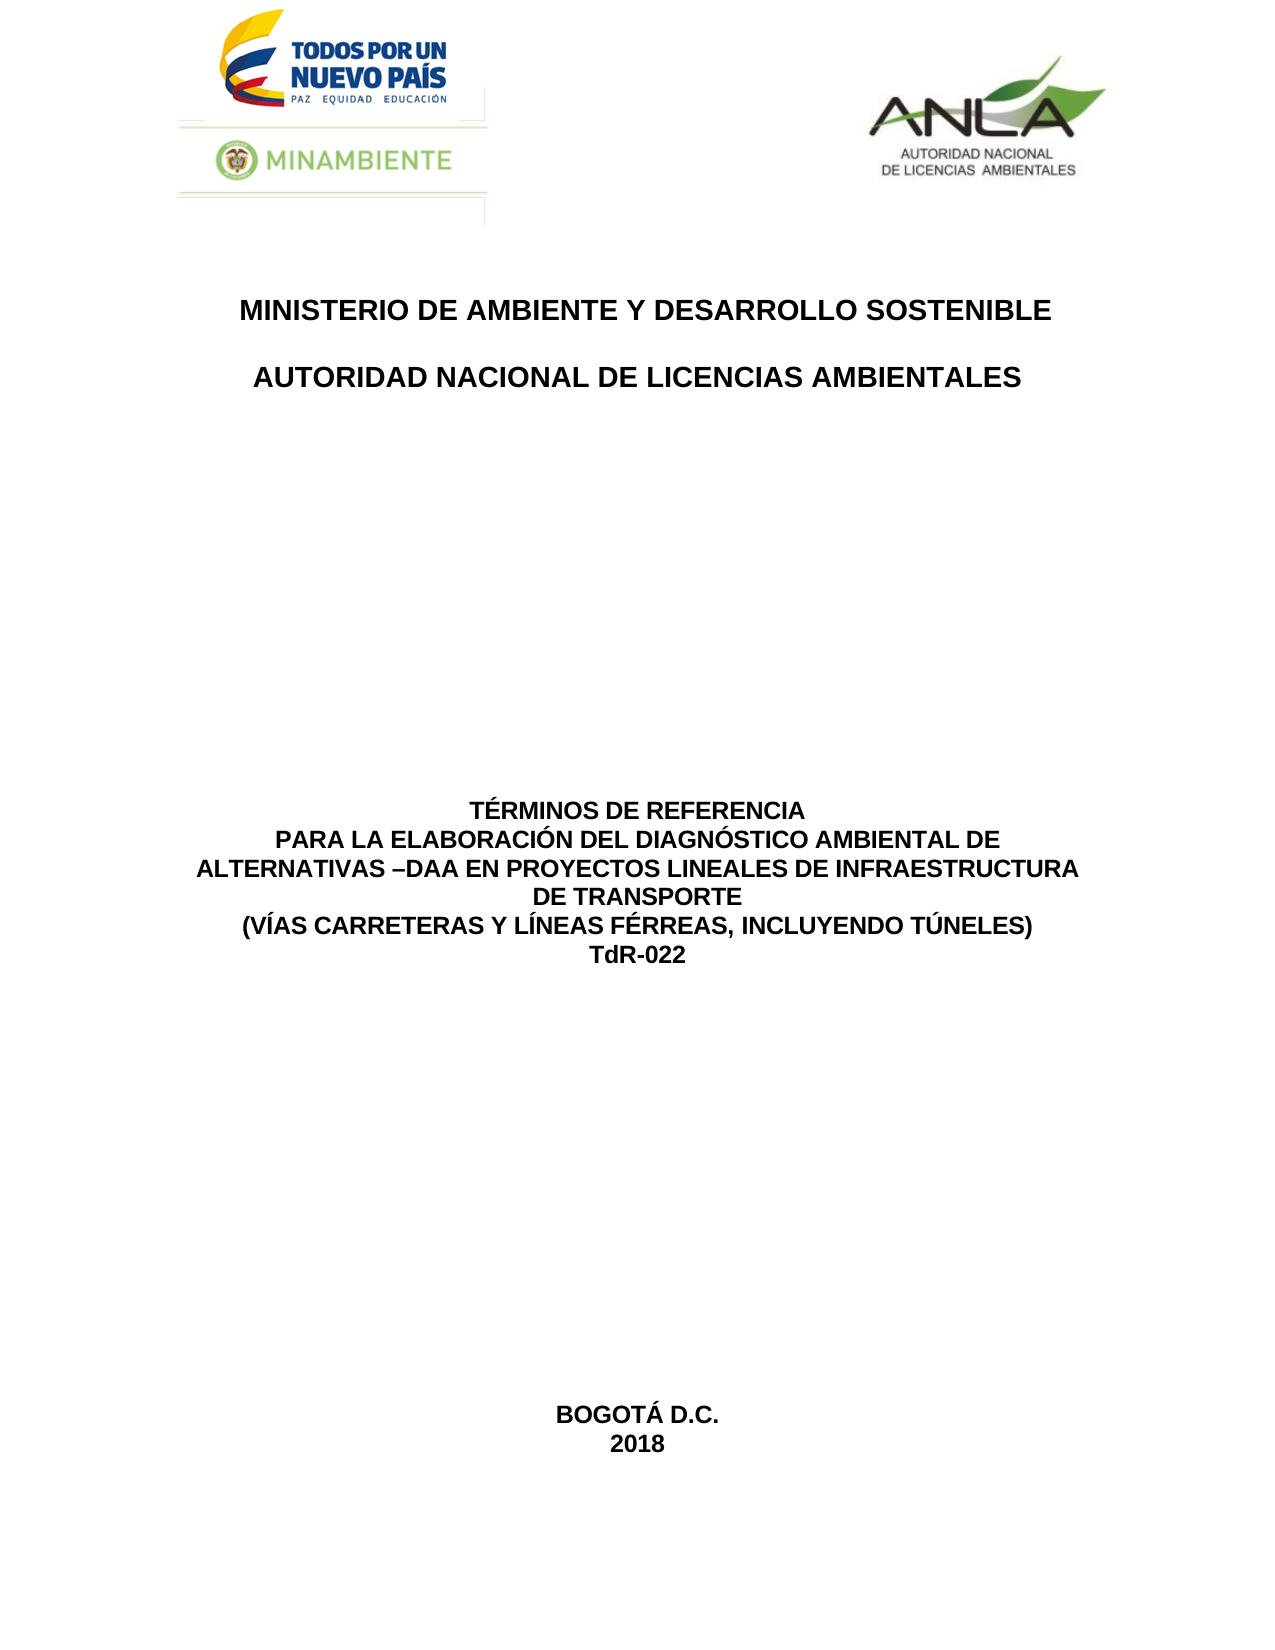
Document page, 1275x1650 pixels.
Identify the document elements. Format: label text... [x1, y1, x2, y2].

text 2018 [177, 1429, 1098, 1457]
picture [800, 42, 1164, 198]
text TÉRMINOS DE REFERENCIA [177, 796, 1098, 825]
text AUTORIDAD NACIONAL DE LICENCIAS AMBIENTALES [177, 360, 1098, 394]
text MINISTERIO DE AMBIENTE Y DESARROLLO SOSTENIBLE [177, 293, 1115, 327]
text (VÍAS CARRETERAS Y LÍNEAS FÉRREAS, INCLUYENDO TÚNELES) [177, 911, 1098, 940]
text BOGOTÁ D.C. [177, 1400, 1098, 1429]
picture [176, 0, 491, 227]
text PARA LA ELABORACIÓN DEL DIAGNÓSTICO AMBIENTAL DE ALTERNATIVAS –DAA EN PROYECTOS LINEALES DE INFRAESTRUCTURA DE TRANSPORTE [177, 825, 1098, 911]
text TdR-022 [177, 940, 1098, 969]
